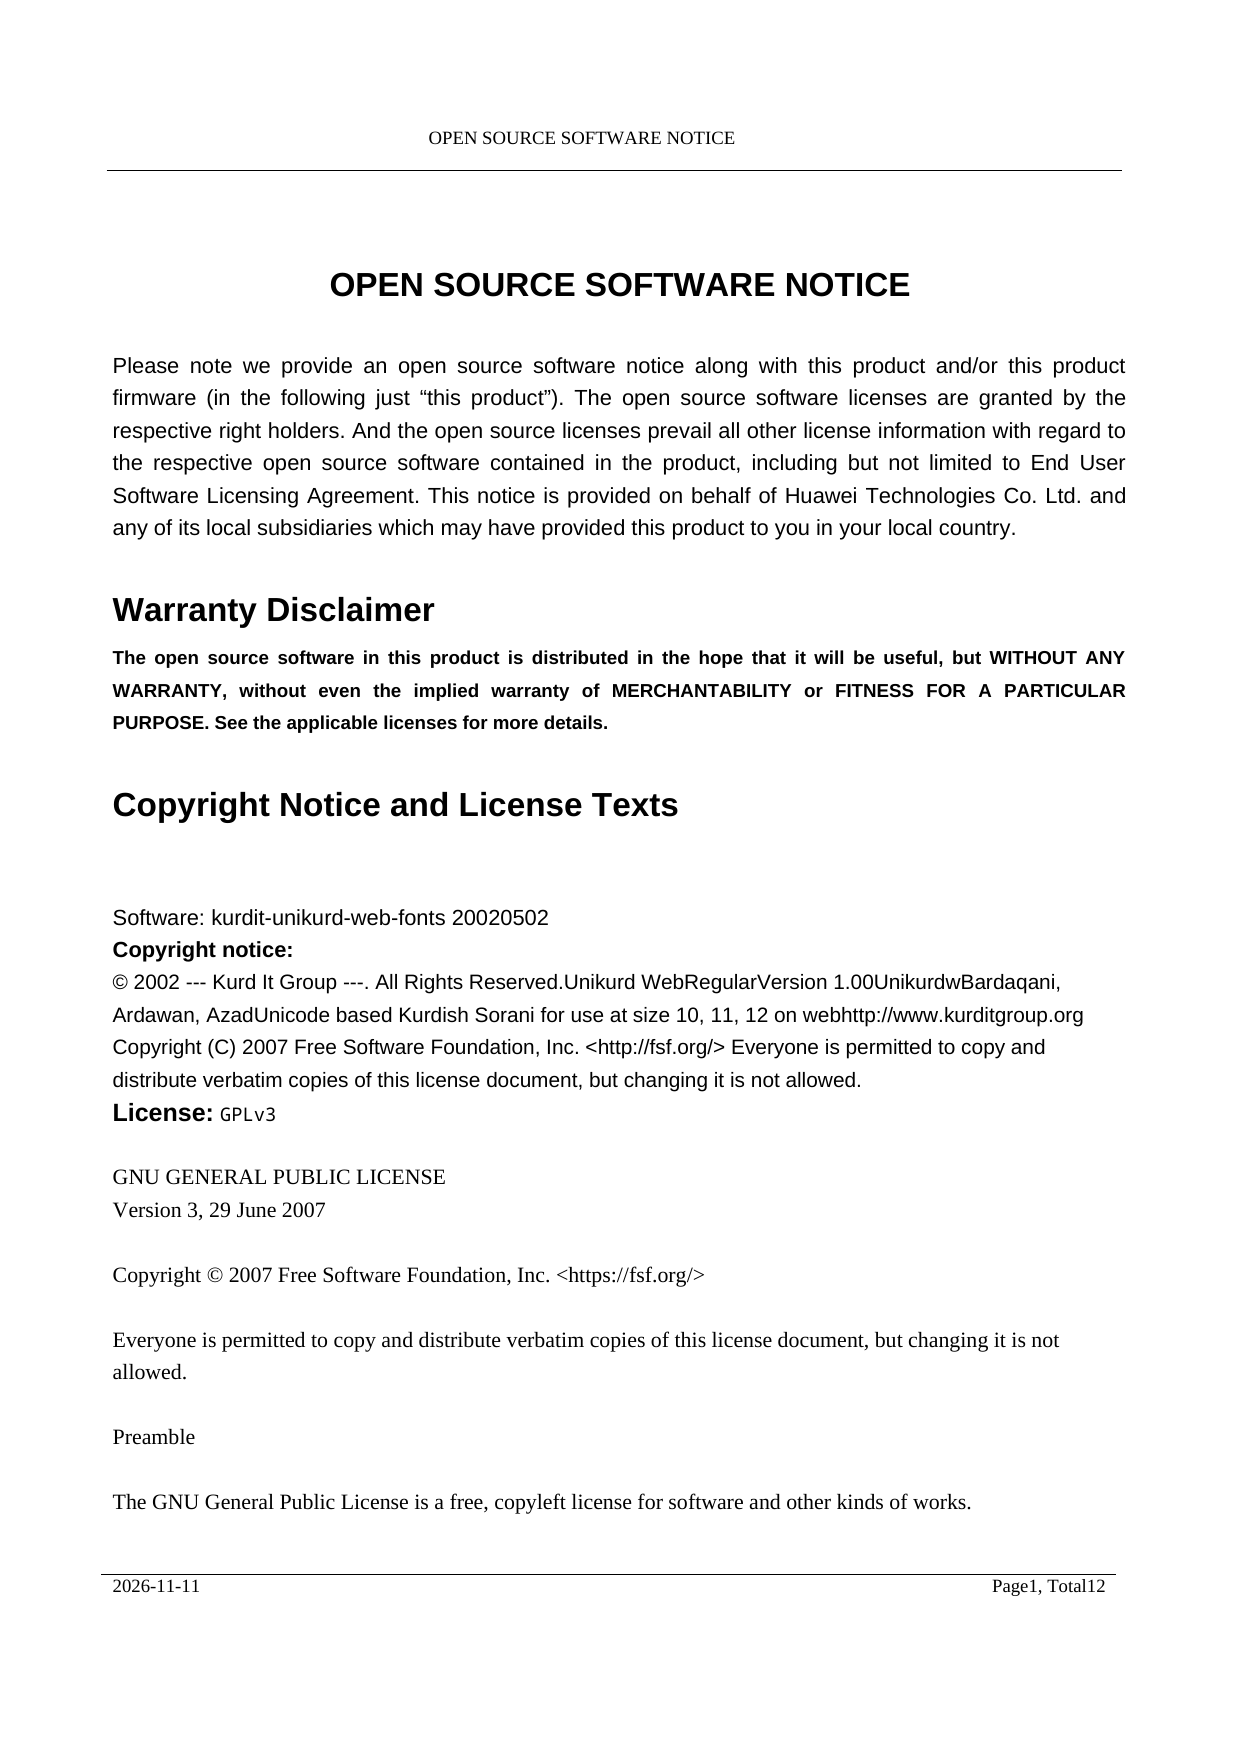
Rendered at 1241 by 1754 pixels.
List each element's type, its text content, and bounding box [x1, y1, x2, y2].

text The open source software in this product is distributed in the hope that it will be useful, but WITHOUT ANY WARRANTY, without even the implied warranty of MERCHANTABILITY or FITNESS FOR A PARTICULAR PURPOSE. See the applicable licenses for more details. [112, 641, 1128, 739]
text Copyright (C) 2007 Free Software Foundation, Inc. <http://fsf.org/> Everyone is permitted to copy and distribute verbatim copies of this license document, but changing it is not allowed. [112, 1031, 1128, 1096]
text OPEN SOURCE SOFTWARE NOTICE [112, 251, 1128, 316]
text Copyright notice: [112, 933, 1128, 966]
text Copyright Notice and License Texts [112, 771, 1128, 836]
text Warranty Disclaimer [112, 576, 1128, 641]
text Please note we provide an open source software notice along with this product and/or this product firmware (in the following just “this product”). The open source software licenses are granted by the respective right holders. And the open source licenses prevail all other license information with regard to the respective open source software contained in the product, including but not limited to End User Software Licensing Agreement. This notice is provided on behalf of Huawei Technologies Co. Ltd. and any of its local subsidiaries which may have provided this product to you in your local country. [112, 349, 1128, 544]
text Software: kurdit-unikurd-web-fonts 20020502 [112, 901, 1128, 933]
text © 2002 --- Kurd It Group ---. All Rights Reserved.Unikurd WebRegularVersion 1.00UnikurdwBardaqani, Ardawan, AzadUnicode based Kurdish Sorani for use at size 10, 11, 12 on webhttp://www.kurditgroup.org [112, 966, 1128, 1031]
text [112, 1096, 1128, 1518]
